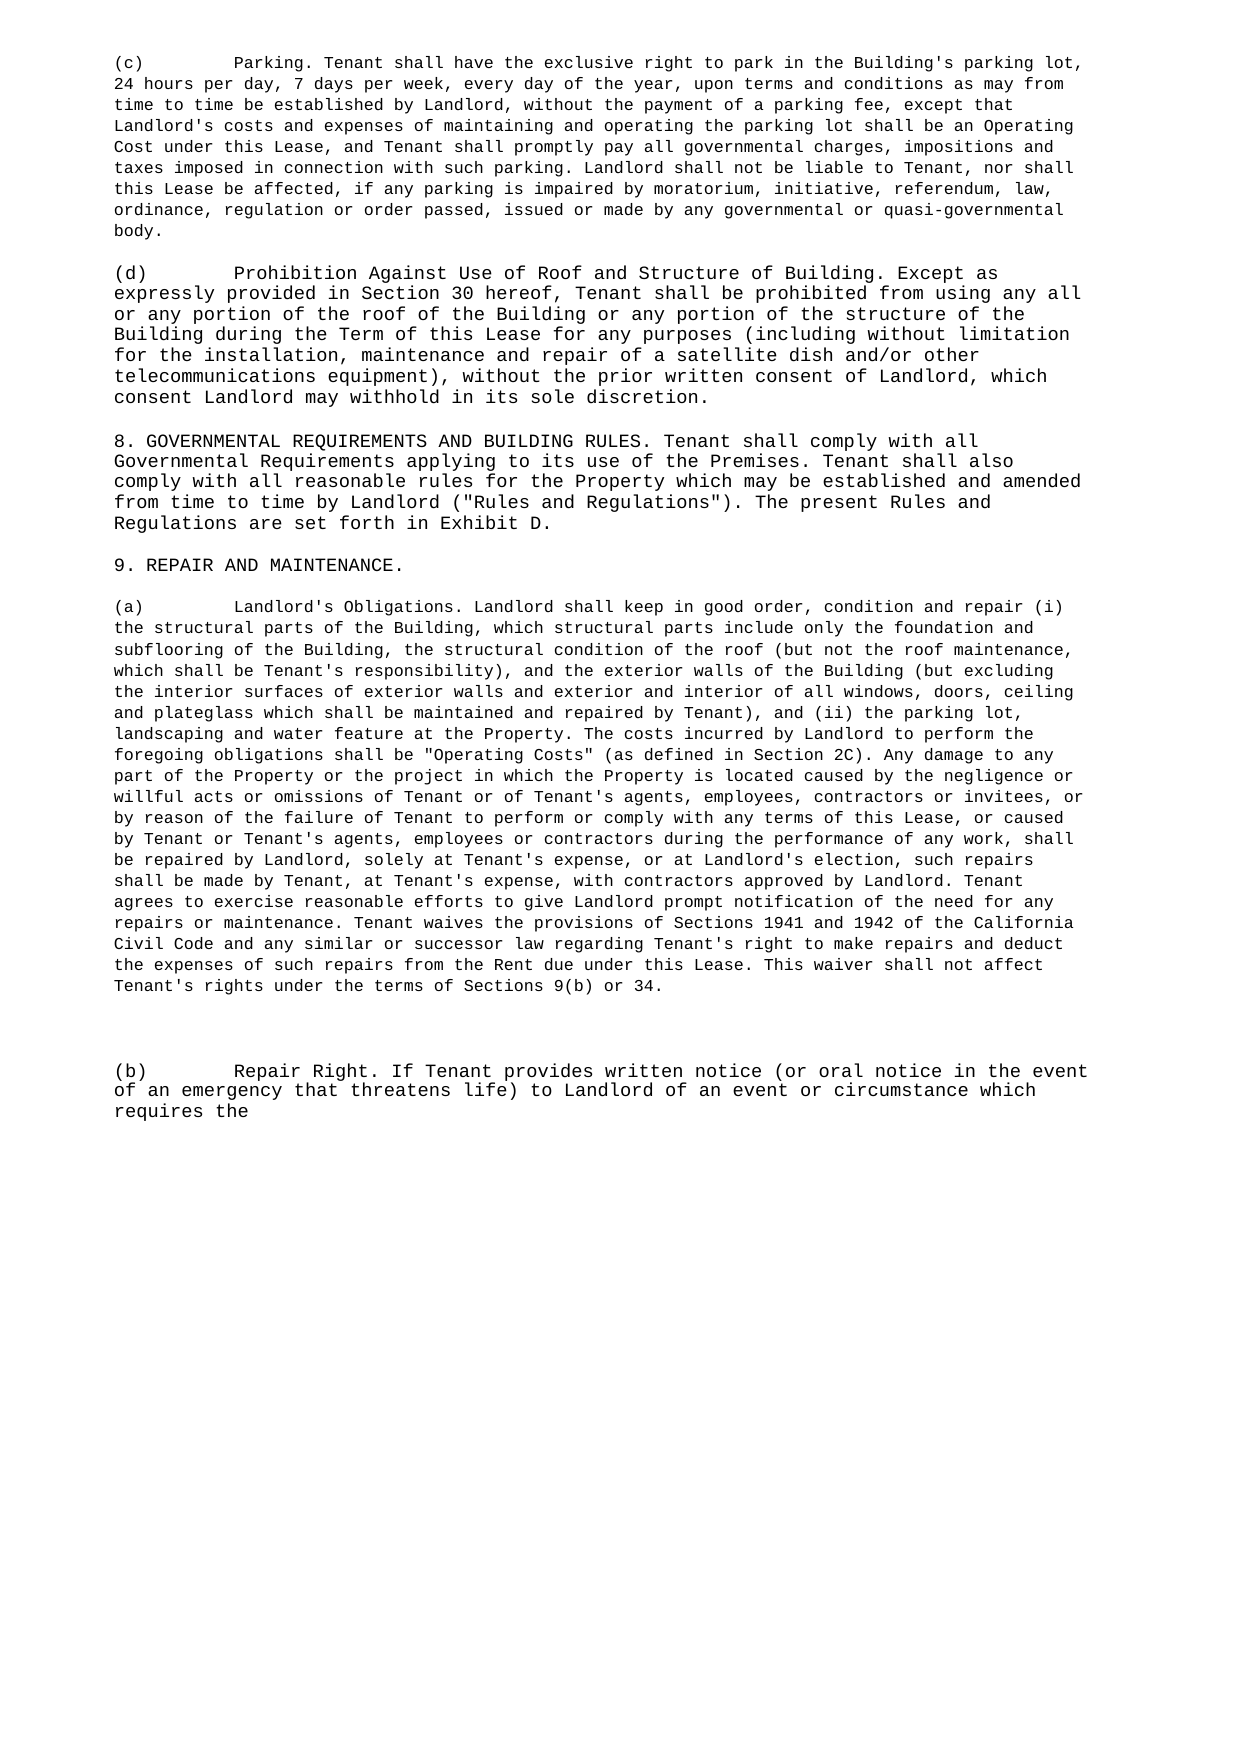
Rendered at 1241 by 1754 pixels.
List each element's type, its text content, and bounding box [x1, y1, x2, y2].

list REPAIR AND MAINTENANCE. [114, 556, 1090, 577]
list Parking. Tenant shall have the exclusive right to park in the Building's parking lot, 24 hours per day, 7 days per week, every day of the year, upon terms and conditions as may from time to time be established by Landlord, without the payment of a parking fee, except that Landlord's costs and expenses of maintaining and operating the parking lot shall be an Operating Cost under this Lease, and Tenant shall promptly pay all governmental charges, impositions and taxes imposed in connection with such parking. Landlord shall not be liable to Tenant, nor shall this Lease be affected, if any parking is impaired by moratorium, initiative, referendum, law, ordinance, regulation or order passed, issued or made by any governmental or quasi-governmental body. [114, 54, 1090, 241]
list Repair Right. If Tenant provides written notice (or oral notice in the event of an emergency that threatens life) to Landlord of an event or circumstance which requires the [114, 1061, 1090, 1123]
list Landlord's Obligations. Landlord shall keep in good order, condition and repair (i) the structural parts of the Building, which structural parts include only the foundation and subflooring of the Building, the structural condition of the roof (but not the roof maintenance, which shall be Tenant's responsibility), and the exterior walls of the Building (but excluding the interior surfaces of exterior walls and exterior and interior of all windows, doors, ceiling and plateglass which shall be maintained and repaired by Tenant), and (ii) the parking lot, landscaping and water feature at the Property. The costs incurred by Landlord to perform the foregoing obligations shall be "Operating Costs" (as defined in Section 2C). Any damage to any part of the Property or the project in which the Property is located caused by the negligence or willful acts or omissions of Tenant or of Tenant's agents, employees, contractors or invitees, or by reason of the failure of Tenant to perform or comply with any terms of this Lease, or caused by Tenant or Tenant's agents, employees or contractors during the performance of any work, shall be repaired by Landlord, solely at Tenant's expense, or at Landlord's election, such repairs shall be made by Tenant, at Tenant's expense, with contractors approved by Landlord. Tenant agrees to exercise reasonable efforts to give Landlord prompt notification of the need for any repairs or maintenance. Tenant waives the provisions of Sections 1941 and 1942 of the California Civil Code and any similar or successor law regarding Tenant's right to make repairs and deduct the expenses of such repairs from the Rent due under this Lease. This waiver shall not affect Tenant's rights under the terms of Sections 9(b) or 34. [114, 599, 1090, 997]
list GOVERNMENTAL REQUIREMENTS AND BUILDING RULES. Tenant shall comply with all Governmental Requirements applying to its use of the Premises. Tenant shall also comply with all reasonable rules for the Property which may be established and amended from time to time by Landlord ("Rules and Regulations"). The present Rules and Regulations are set forth in Exhibit D. [114, 431, 1090, 535]
list Prohibition Against Use of Roof and Structure of Building. Except as expressly provided in Section 30 hereof, Tenant shall be prohibited from using any all or any portion of the roof of the Building or any portion of the structure of the Building during the Term of this Lease for any purposes (including without limitation for the installation, maintenance and repair of a satellite dish and/or other telecommunications equipment), without the prior written consent of Landlord, which consent Landlord may withhold in its sole discretion. [114, 263, 1090, 409]
